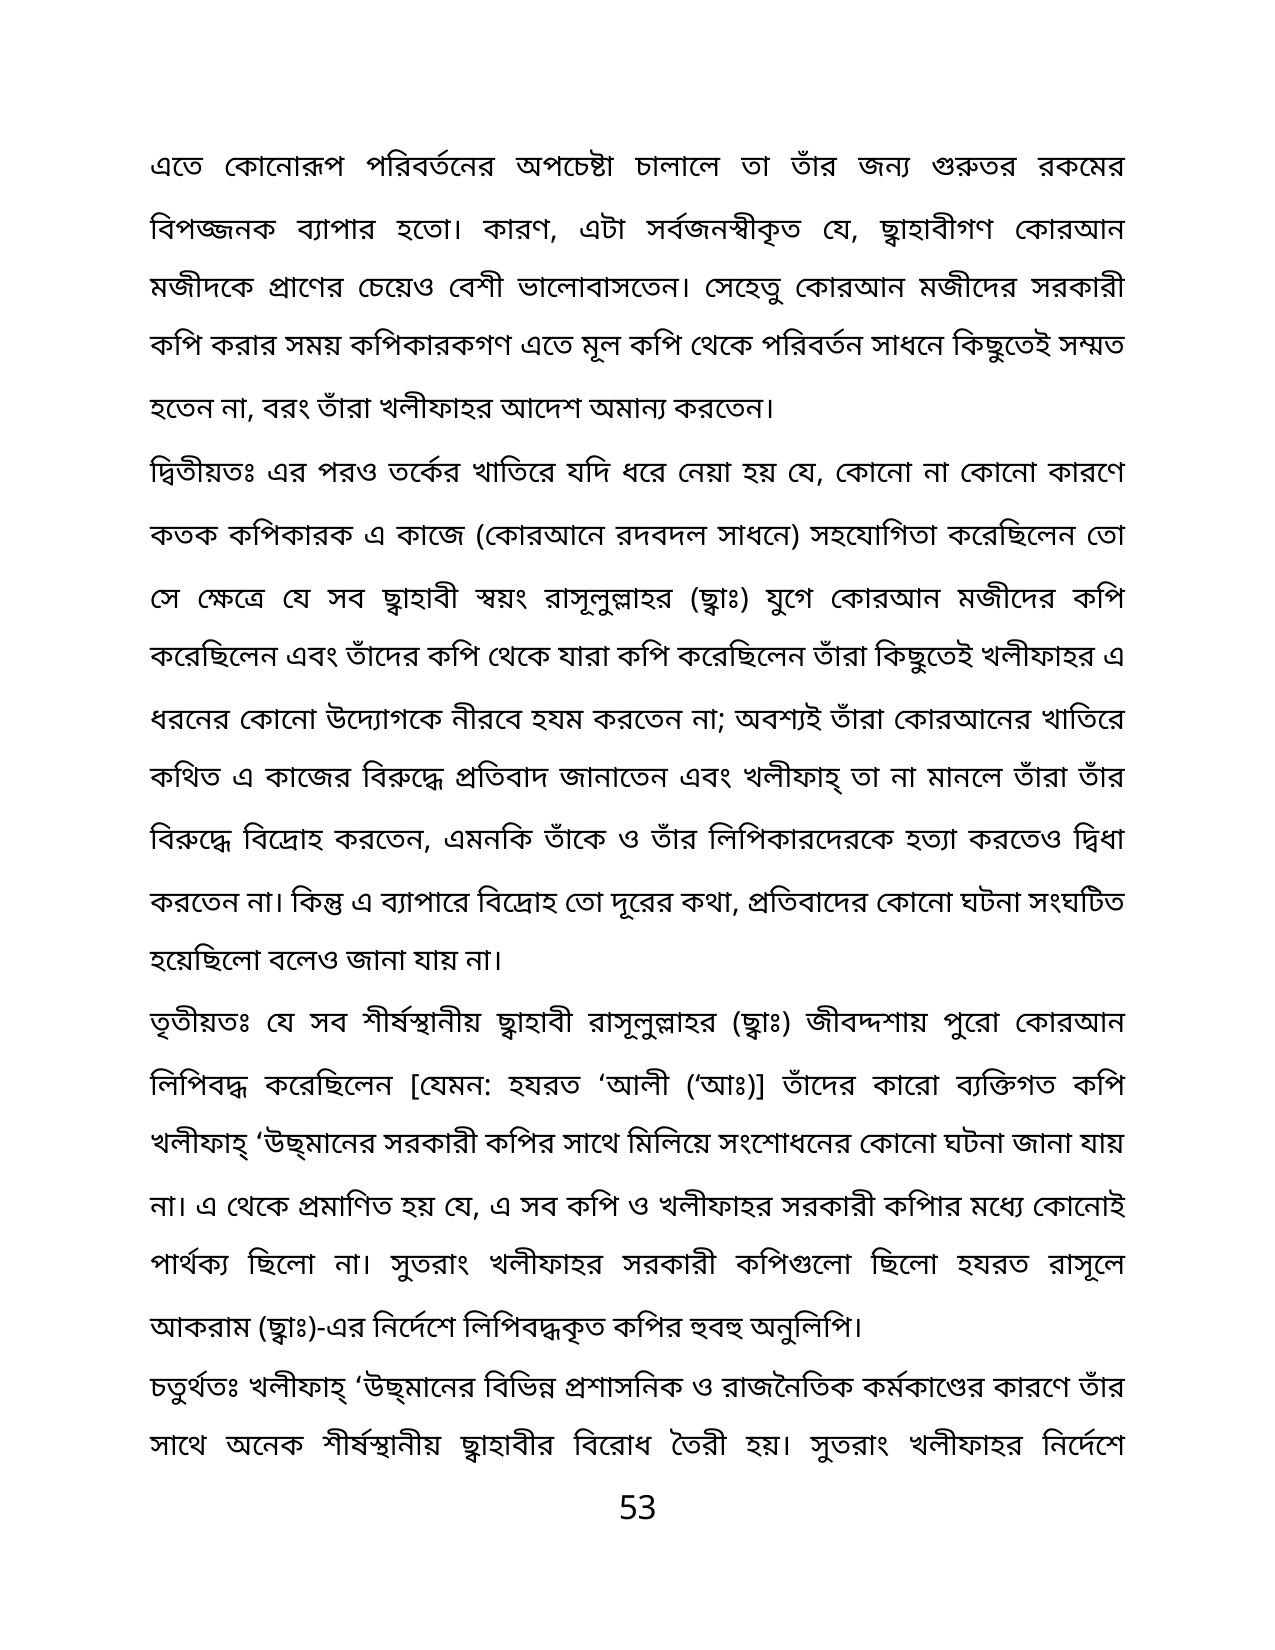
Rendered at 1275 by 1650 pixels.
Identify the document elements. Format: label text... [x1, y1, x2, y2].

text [150, 1371, 1125, 1468]
text দ্বিতীয়তঃ এর পরও তর্কের খাতিরে যদি ধরে নেয়া হয় যে, কোনো না কোনো কারণে কতক কপিকারক এ কাজে (কোরআনে রদবদল সাধনে) সহযোগিতা করেছিলেন তো সে ক্ষেত্রে যে সব ছ্বাহাবী স্বয়ং রাসূলুল্লাহর (ছ্বাঃ) যুগে কোরআন মজীদের কপি করেছিলেন এবং তাঁদের কপি থেকে যারা কপি করেছিলেন তাঁরা কিছুতেই খলীফাহর এ ধরনের কোনো উদ্যোগকে নীরবে হযম করতেন না; অবশ্যই তাঁরা কোরআনের খাতিরে কথিত এ কাজের বিরুদ্ধে প্রতিবাদ জানাতেন এবং খলীফাহ্ তা না মানলে তাঁরা তাঁর বিরুদ্ধে বিদ্রোহ করতেন, এমনকি তাঁকে ও তাঁর লিপিকারদেরকে হত্যা করতেও দ্বিধা করতেন না। কিন্তু এ ব্যাপারে বিদ্রোহ তো দূরের কথা, প্রতিবাদের কোনো ঘটনা সংঘটিত হয়েছিলো বলেও জানা যায় না। [150, 452, 1125, 982]
text তৃতীয়তঃ যে সব শীর্ষস্থানীয় ছ্বাহাবী রাসূলুল্লাহর (ছ্বাঃ) জীবদ্দশায় পুরো কোরআন লিপিবদ্ধ করেছিলেন [যেমন: হযরত ‘আলী (‘আঃ)] তাঁদের কারো ব্যক্তিগত কপি খলীফাহ্ ‘উছ্মানের সরকারী কপির সাথে মিলিয়ে সংশোধনের কোনো ঘটনা জানা যায় না। এ থেকে প্রমাণিত হয় যে, এ সব কপি ও খলীফাহর সরকারী কপিার মধ্যে কোনোই পার্থক্য ছিলো না। সুতরাং খলীফাহর সরকারী কপিগুলো ছিলো হযরত রাসূলে আকরাম (ছ্বাঃ)-এর নির্দেশে লিপিবদ্ধকৃত কপির হুবহু অনুলিপি। [150, 1002, 1125, 1349]
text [150, 150, 1125, 430]
